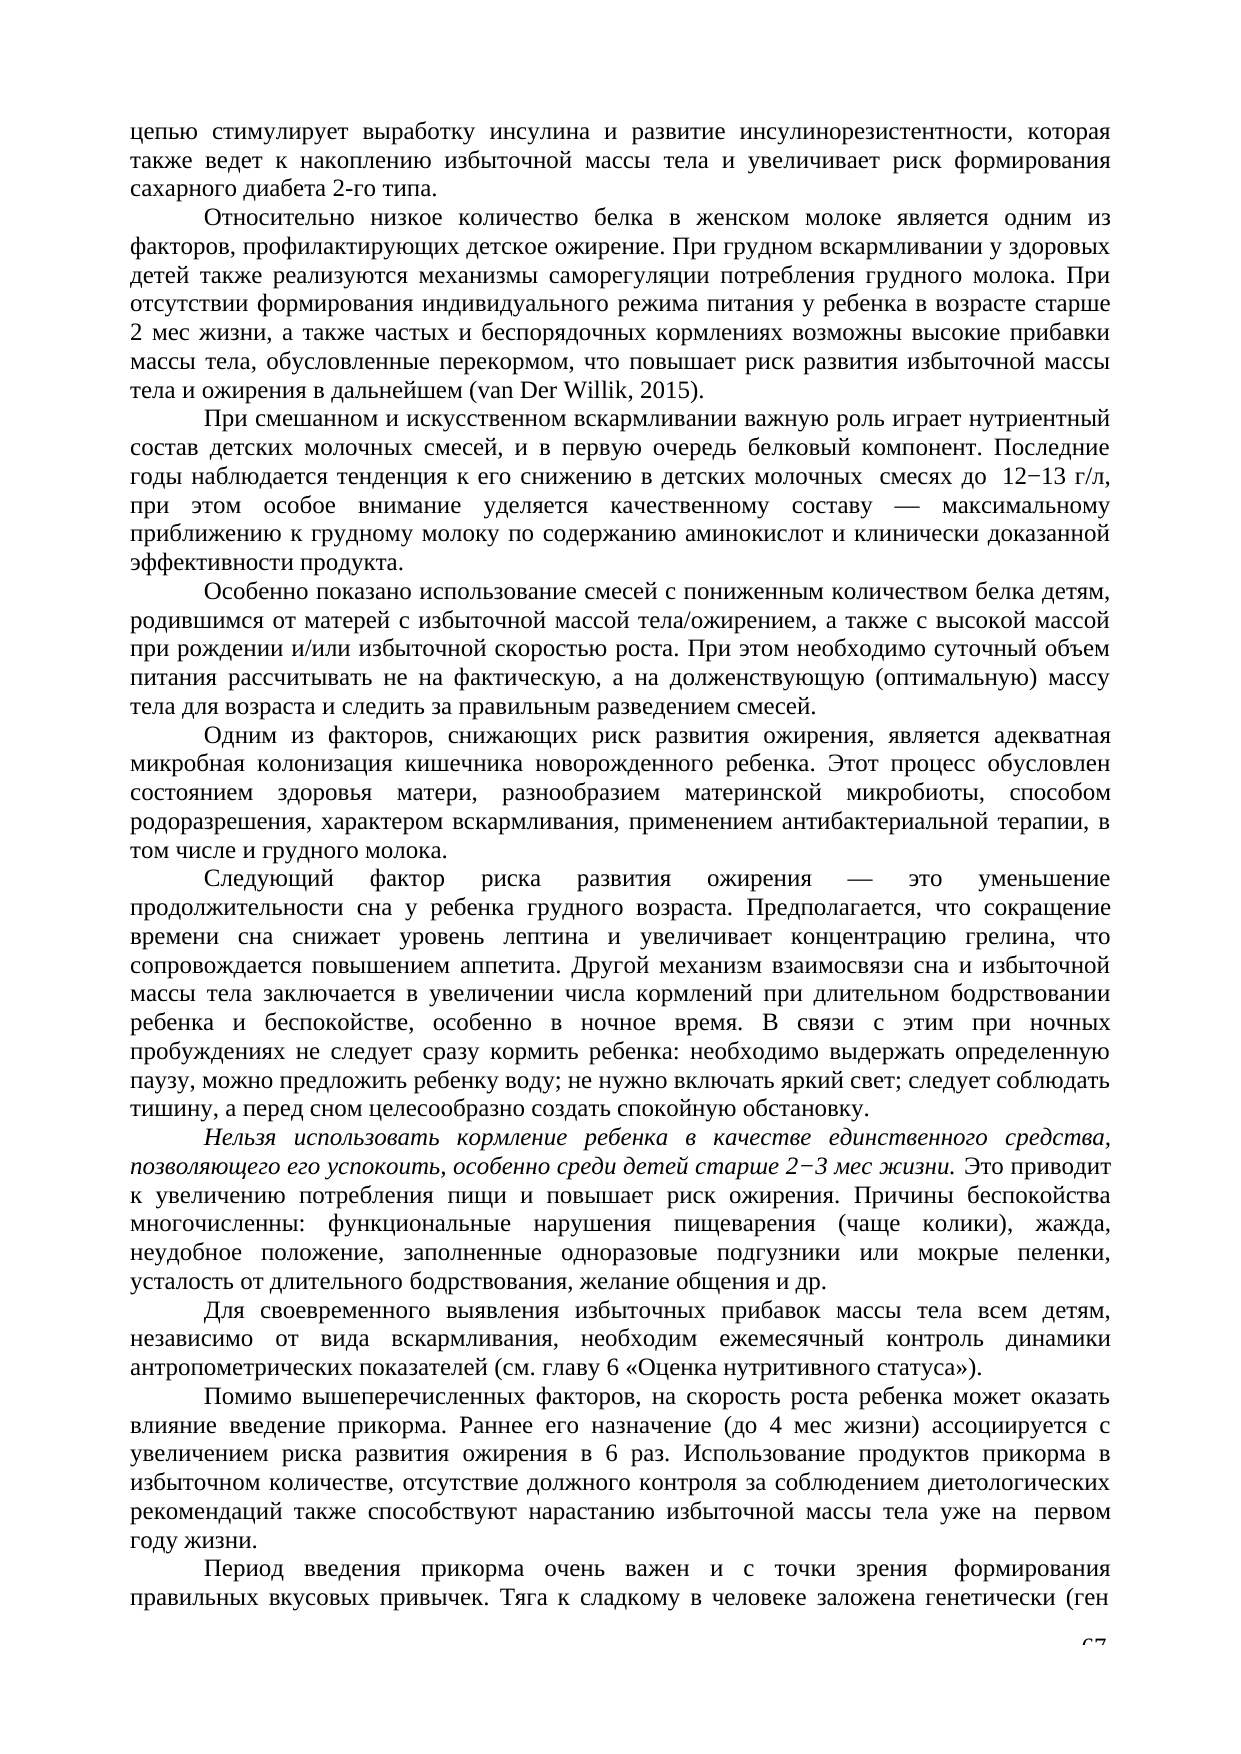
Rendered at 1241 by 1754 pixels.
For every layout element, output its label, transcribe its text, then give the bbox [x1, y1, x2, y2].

text При смешанном и искусственном вскармливании важную роль играет нутриентный состав детских молочных смесей, и в первую очередь белковый компонент. Последние годы наблюдается тенденция к его снижению в детских молочных смесях до 12−13 г/л, при этом особое внимание уделяется качественному составу ― максимальному приближению к грудному молоку по содержанию аминокислот и клинически доказанной эффективности продукта. [130, 403, 1111, 576]
text Помимо вышеперечисленных факторов, на скорость роста ребенка может оказать влияние введение прикорма. Раннее его назначение (до 4 мес жизни) ассоциируется с увеличением риска развития ожирения в 6 раз. Использование продуктов прикорма в избыточном количестве, отсутствие должного контроля за соблюдением диетологических рекомендаций также способствуют нарастанию избыточной массы тела уже на первом году жизни. [130, 1381, 1111, 1553]
text Нельзя использовать кормление ребенка в качестве единственного средства, позволяющего его успокоить, особенно среди детей старше 2−3 мес жизни. Это приводит к увеличению потребления пищи и повышает риск ожирения. Причины беспокойства многочисленны: функциональные нарушения пищеварения (чаще колики), жажда, неудобное положение, заполненные одноразовые подгузники или мокрые пеленки, усталость от длительного бодрствования, желание общения и др. [130, 1122, 1111, 1295]
text цепью стимулирует выработку инсулина и развитие инсулинорезистентности, которая также ведет к накоплению избыточной массы тела и увеличивает риск формирования сахарного диабета 2-го типа. [130, 116, 1111, 202]
text Следующий фактор риска развития ожирения ― это уменьшение продолжительности сна у ребенка грудного возраста. Предполагается, что сокращение времени сна снижает уровень лептина и увеличивает концентрацию грелина, что сопровождается повышением аппетита. Другой механизм взаимосвязи сна и избыточной массы тела заключается в увеличении числа кормлений при длительном бодрствовании ребенка и беспокойстве, особенно в ночное время. В связи с этим при ночных пробуждениях не следует сразу кормить ребенка: необходимо выдержать определенную паузу, можно предложить ребенку воду; не нужно включать яркий свет; следует соблюдать тишину, а перед сном целесообразно создать спокойную обстановку. [130, 863, 1111, 1122]
text Период введения прикорма очень важен и с точки зрения формирования правильных вкусовых привычек. Тяга к сладкому в человеке заложена генетически (ген [130, 1553, 1111, 1611]
text Особенно показано использование смесей с пониженным количеством белка детям, родившимся от матерей с избыточной массой тела/ожирением, а также с высокой массой при рождении и/или избыточной скоростью роста. При этом необходимо суточный объем питания рассчитывать не на фактическую, а на долженствующую (оптимальную) массу тела для возраста и следить за правильным разведением смесей. [130, 576, 1111, 720]
text Одним из факторов, снижающих риск развития ожирения, является адекватная микробная колонизация кишечника новорожденного ребенка. Этот процесс обусловлен состоянием здоровья матери, разнообразием материнской микробиоты, способом родоразрешения, характером вскармливания, применением антибактериальной терапии, в том числе и грудного молока. [130, 720, 1111, 863]
text Для своевременного выявления избыточных прибавок массы тела всем детям, независимо от вида вскармливания, необходим ежемесячный контроль динамики антропометрических показателей (см. главу 6 «Оценка нутритивного статуса»). [130, 1295, 1111, 1381]
text Относительно низкое количество белка в женском молоке является одним из факторов, профилактирующих детское ожирение. При грудном вскармливании у здоровых детей также реализуются механизмы саморегуляции потребления грудного молока. При отсутствии формирования индивидуального режима питания у ребенка в возрасте старше 2 мес жизни, а также частых и беспорядочных кормлениях возможны высокие прибавки массы тела, обусловленные перекормом, что повышает риск развития избыточной массы тела и ожирения в дальнейшем (van Der Willik, 2015). [130, 202, 1111, 403]
